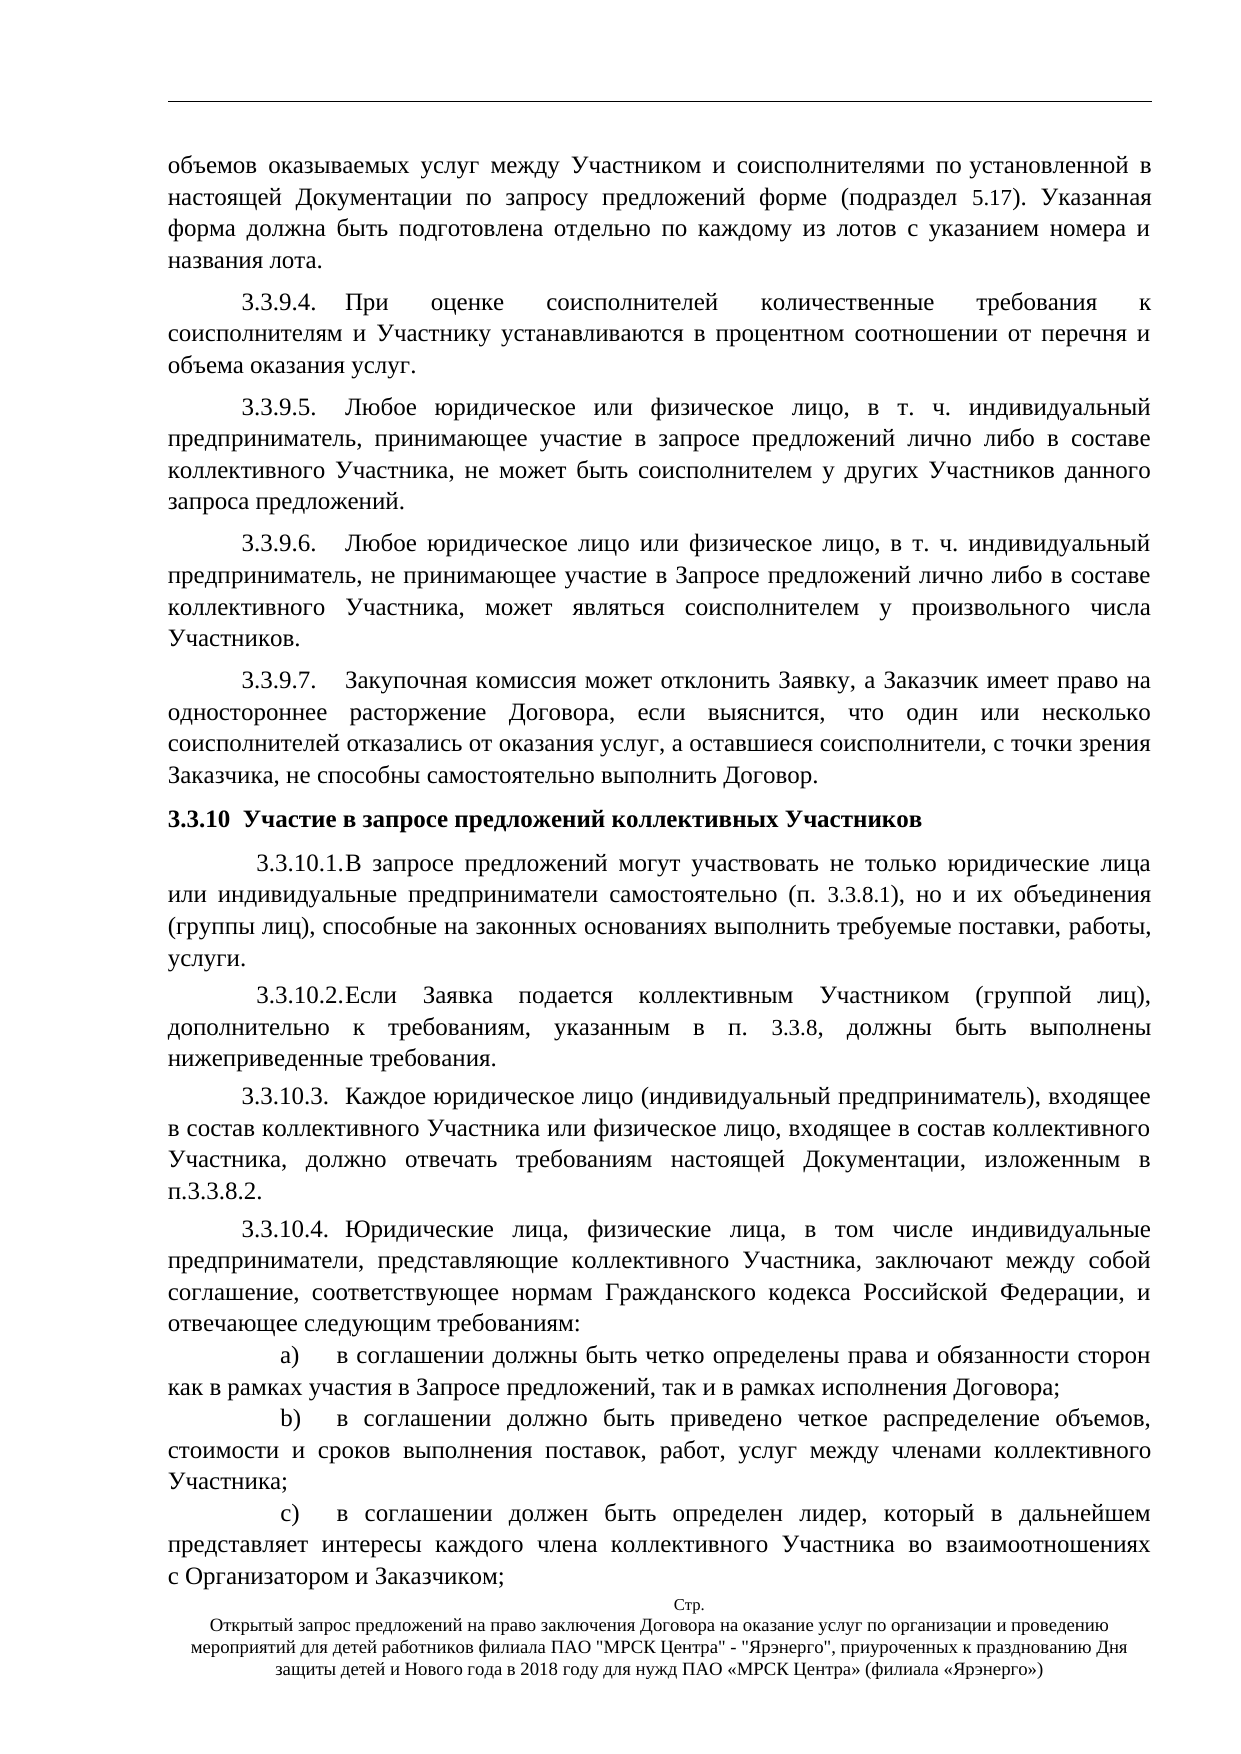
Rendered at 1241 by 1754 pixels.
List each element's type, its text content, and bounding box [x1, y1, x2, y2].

list Если Заявка подается коллективным Участником (группой лиц), дополнительно к требованиям, указанным в п. 3.3.8, должны быть выполнены нижеприведенные требования. [168, 980, 1152, 1072]
list в соглашении должно быть приведено четкое распределение объемов, стоимости и сроков выполнения поставок, работ, услуг между членами коллективного Участника; [168, 1403, 1152, 1495]
list В запросе предложений могут участвовать не только юридические лица или индивидуальные предприниматели самостоятельно (п. 3.3.8.1), но и их объединения (группы лиц), способные на законных основаниях выполнить требуемые поставки, работы, услуги. [168, 848, 1152, 971]
list Каждое юридическое лицо (индивидуальный предприниматель), входящее в состав коллективного Участника или физическое лицо, входящее в состав коллективного Участника, должно отвечать требованиям настоящей Документации, изложенным в п.3.3.8.2. [168, 1081, 1152, 1205]
list Любое юридическое или физическое лицо, в т. ч. индивидуальный предприниматель, принимающее участие в запросе предложений лично либо в составе коллективного Участника, не может быть соисполнителем у других Участников данного запроса предложений. [168, 392, 1152, 515]
list в соглашении должен быть определен лидер, который в дальнейшем представляет интересы каждого члена коллективного Участника во взаимоотношениях с Организатором и Заказчиком; [168, 1498, 1152, 1590]
list При оценке соисполнителей количественные требования к соисполнителям и Участнику устанавливаются в процентном соотношении от перечня и объема оказания услуг. [168, 287, 1152, 378]
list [168, 150, 1152, 273]
list Закупочная комиссия может отклонить Заявку, а Заказчик имеет право на одностороннее расторжение Договора, если выяснится, что один или несколько соисполнителей отказались от оказания услуг, а оставшиеся соисполнители, с точки зрения Заказчика, не способны самостоятельно выполнить Договор. [168, 665, 1152, 788]
list Юридические лица, физические лица, в том числе индивидуальные предприниматели, представляющие коллективного Участника, заключают между собой соглашение, соответствующее нормам Гражданского кодекса Российской Федерации, и отвечающее следующим требованиям: [168, 1214, 1152, 1337]
list Любое юридическое лицо или физическое лицо, в т. ч. индивидуальный предприниматель, не принимающее участие в Запросе предложений лично либо в составе коллективного Участника, может являться соисполнителем у произвольного числа Участников. [168, 528, 1152, 652]
subtitle Участие в запросе предложений коллективных Участников [168, 804, 1152, 833]
list в соглашении должны быть четко определены права и обязанности сторон как в рамках участия в Запросе предложений, так и в рамках исполнения Договора; [168, 1340, 1152, 1400]
